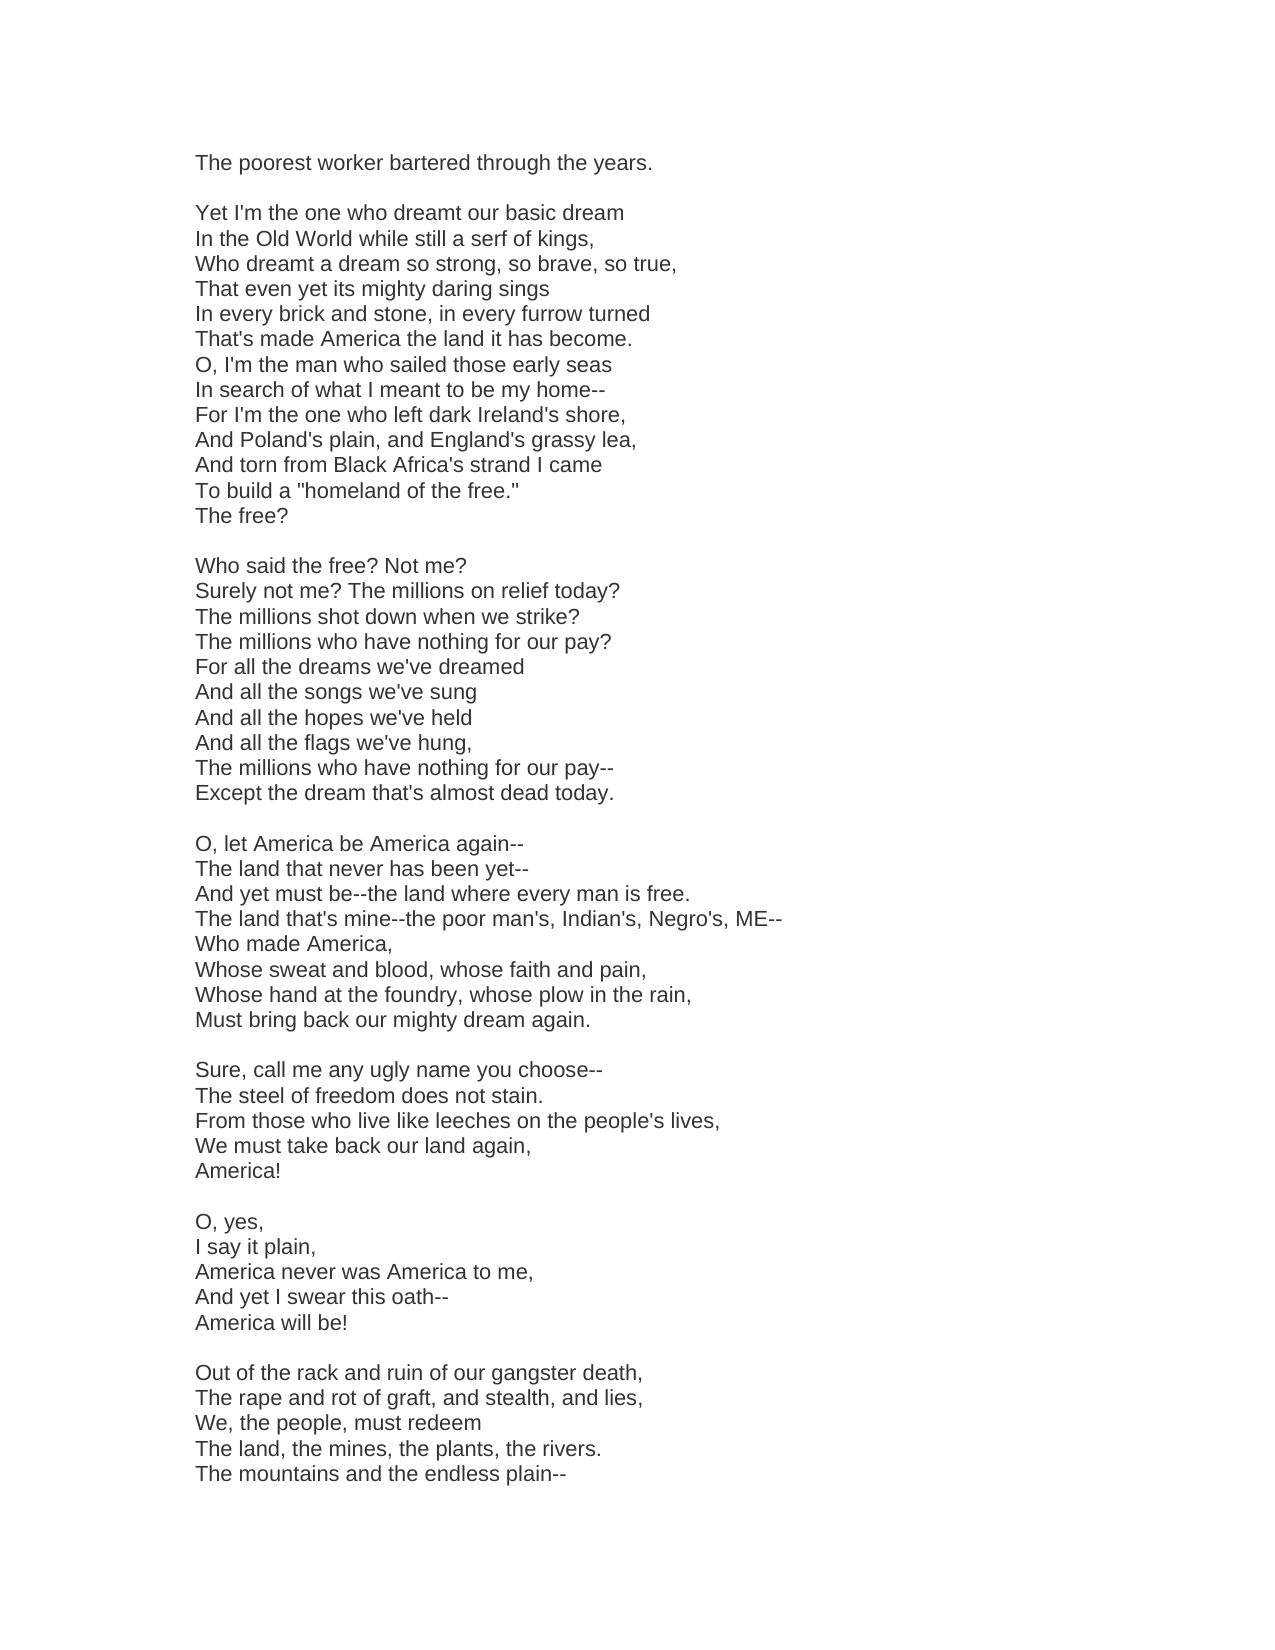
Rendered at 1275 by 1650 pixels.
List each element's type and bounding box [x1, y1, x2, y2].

table_cell [188, 150, 1087, 1486]
